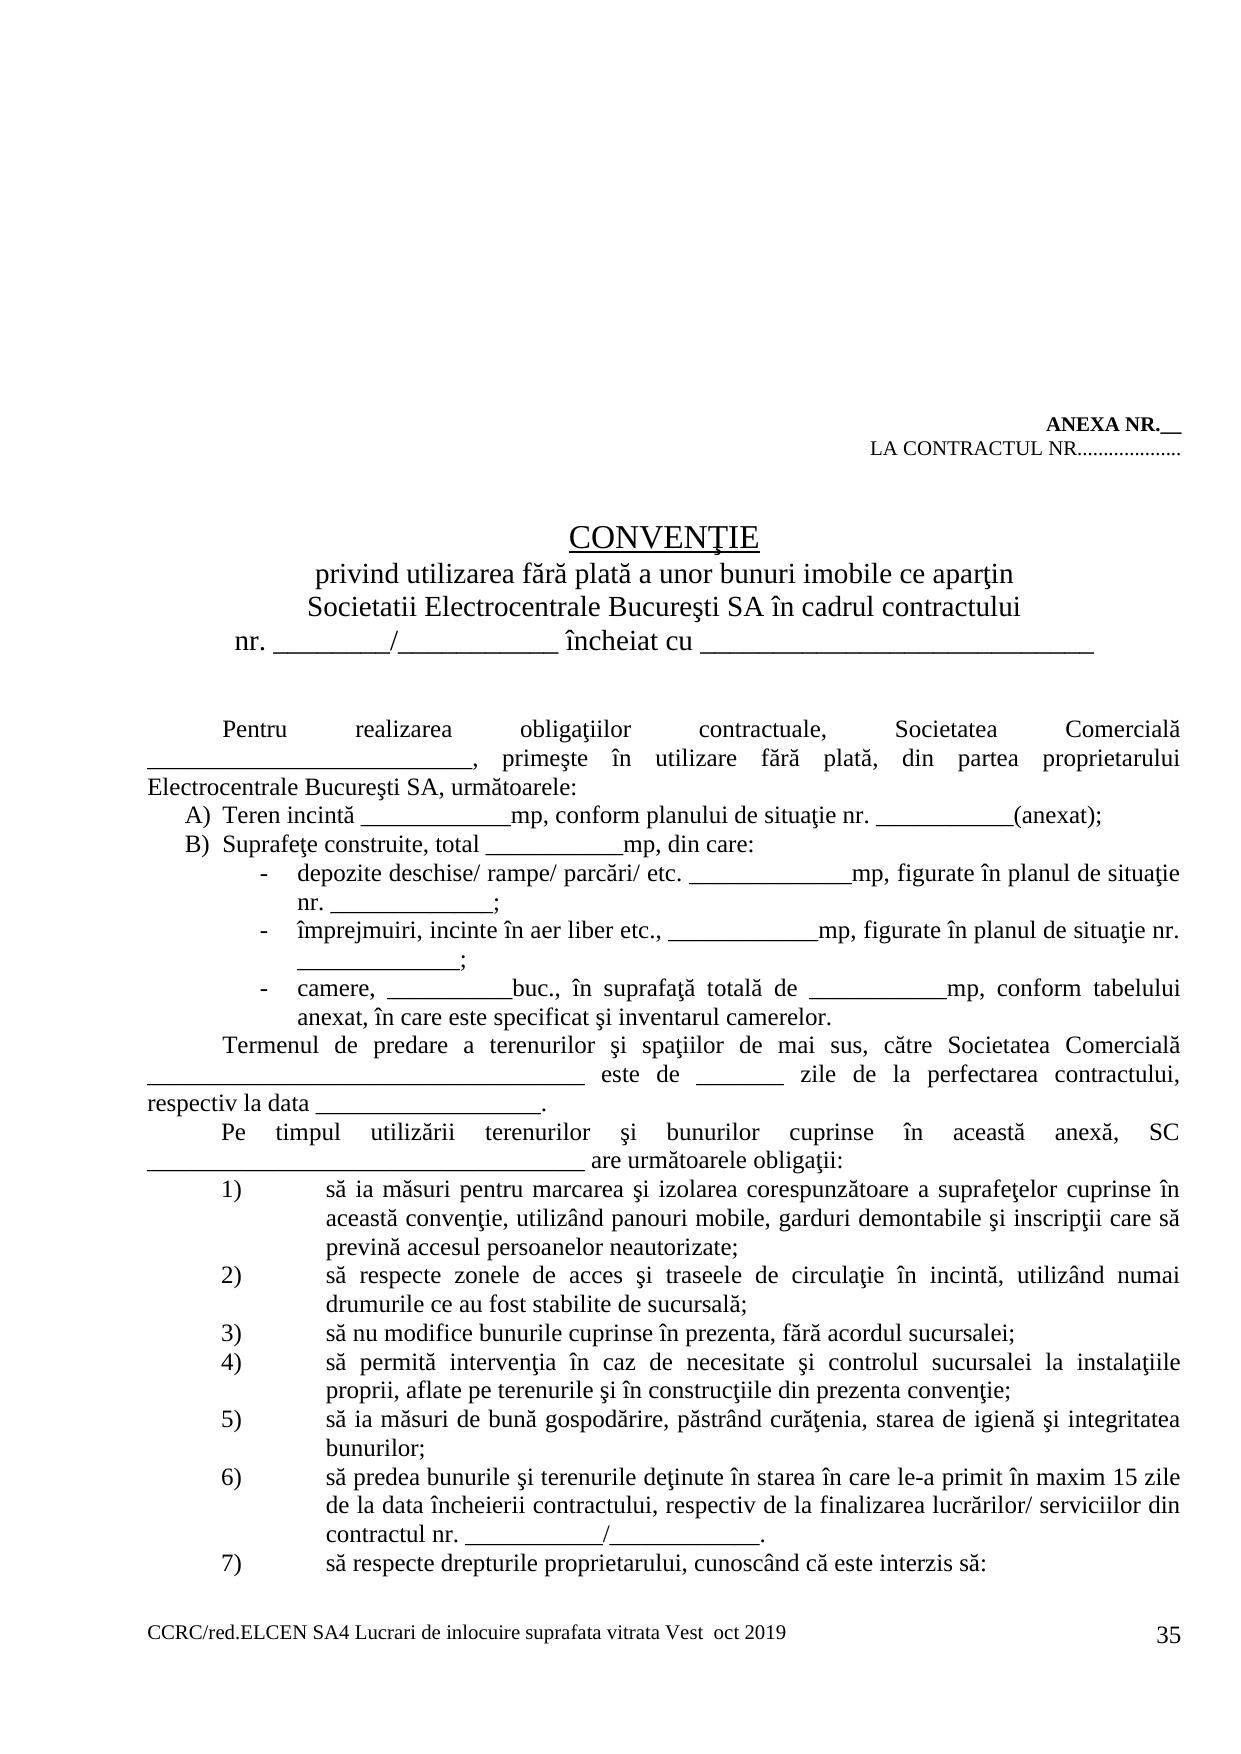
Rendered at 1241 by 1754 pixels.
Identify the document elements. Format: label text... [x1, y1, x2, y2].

text Pe timpul utilizării terenurilor şi bunurilor cuprinse în această anexă, SC ___________________________________ are următoarele obligaţii: [147, 1117, 1181, 1174]
list împrejmuiri, incinte în aer liber etc., ____________mp, figurate în planul de situaţie nr. _____________; [259, 915, 1181, 973]
text Termenul de predare a terenurilor şi spaţiilor de mai sus, către Societatea Coială ___________________________________ este de _______ zile de la perfectarea contractului, respectiv la data __________________. [147, 1030, 1181, 1117]
list să permită intervenţia în caz de necesitate şi controlul sucursalei la instalaţiile proprii, aflate pe terenurile şi în construcţiile din prezenta convenţie; [221, 1347, 1181, 1404]
text LA CONTRACTUL NR.................... [147, 436, 1181, 460]
list Teren incintă ____________mp, conform planului de situaţie nr. ___________(anexat); [184, 800, 1181, 829]
list camere, __________buc., în suprafaţă totală de ___________mp, conform tabelului anexat, în care este specificat şi inventarul camerelor. [259, 973, 1181, 1030]
list Suprafeţe construite, total ___________mp, din care: [184, 829, 1181, 858]
list să respecte zonele de acces şi traseele de circulaţie în incintă, utilizând numai drumurile ce au fost stabilite de sucursală; [221, 1260, 1181, 1318]
list să ia măsuri de bună gospodărire, păstrând curăţenia, starea de igienă şi integritatea bunurilor; [221, 1404, 1181, 1462]
list să respecte drepturile proprietarului, cunoscând că este interzis să: [221, 1548, 1181, 1577]
list să nu modifice bunurile cuprinse în prezenta, fără acordul sucursalei; [221, 1318, 1181, 1347]
list să ia măsuri pentru marcarea şi izolarea corespunzătoare a suprafeţelor cuprinse în această convenţie, utilizând panouri mobile, garduri demontabile şi inscripţii care să prevină accesul persoanelor neautorizate; [221, 1174, 1181, 1260]
text privind utilizarea fără plată a unor bunuri imobile ce aparţin [147, 556, 1181, 589]
text ANEXA NR.__ [147, 412, 1181, 436]
text Societatii Electrocentrale Bucureşti SA în cadrul contractului [147, 589, 1181, 623]
text Pentru realizarea obligaţiilor contractuale, Societatea Coială __________________________, primeşte în utilizare fără plată, din partea proprietarului Electrocentrale Bucureşti SA, următoarele: [147, 714, 1181, 800]
list să predea bunurile şi terenurile deţinute în starea în care le-a primit în maxim 15 zile de la data încheierii contractului, respectiv de la finalizarea lucrărilor/ serviciilor din contractul nr. ___________/____________. [221, 1462, 1181, 1548]
list depozite deschise/ rampe/ parcări/ etc. _____________mp, figurate în planul de situaţie nr. _____________; [259, 858, 1181, 915]
text CONVENŢIE [147, 518, 1181, 556]
text nr. ________/___________ încheiat cu ___________________________ [147, 623, 1181, 657]
